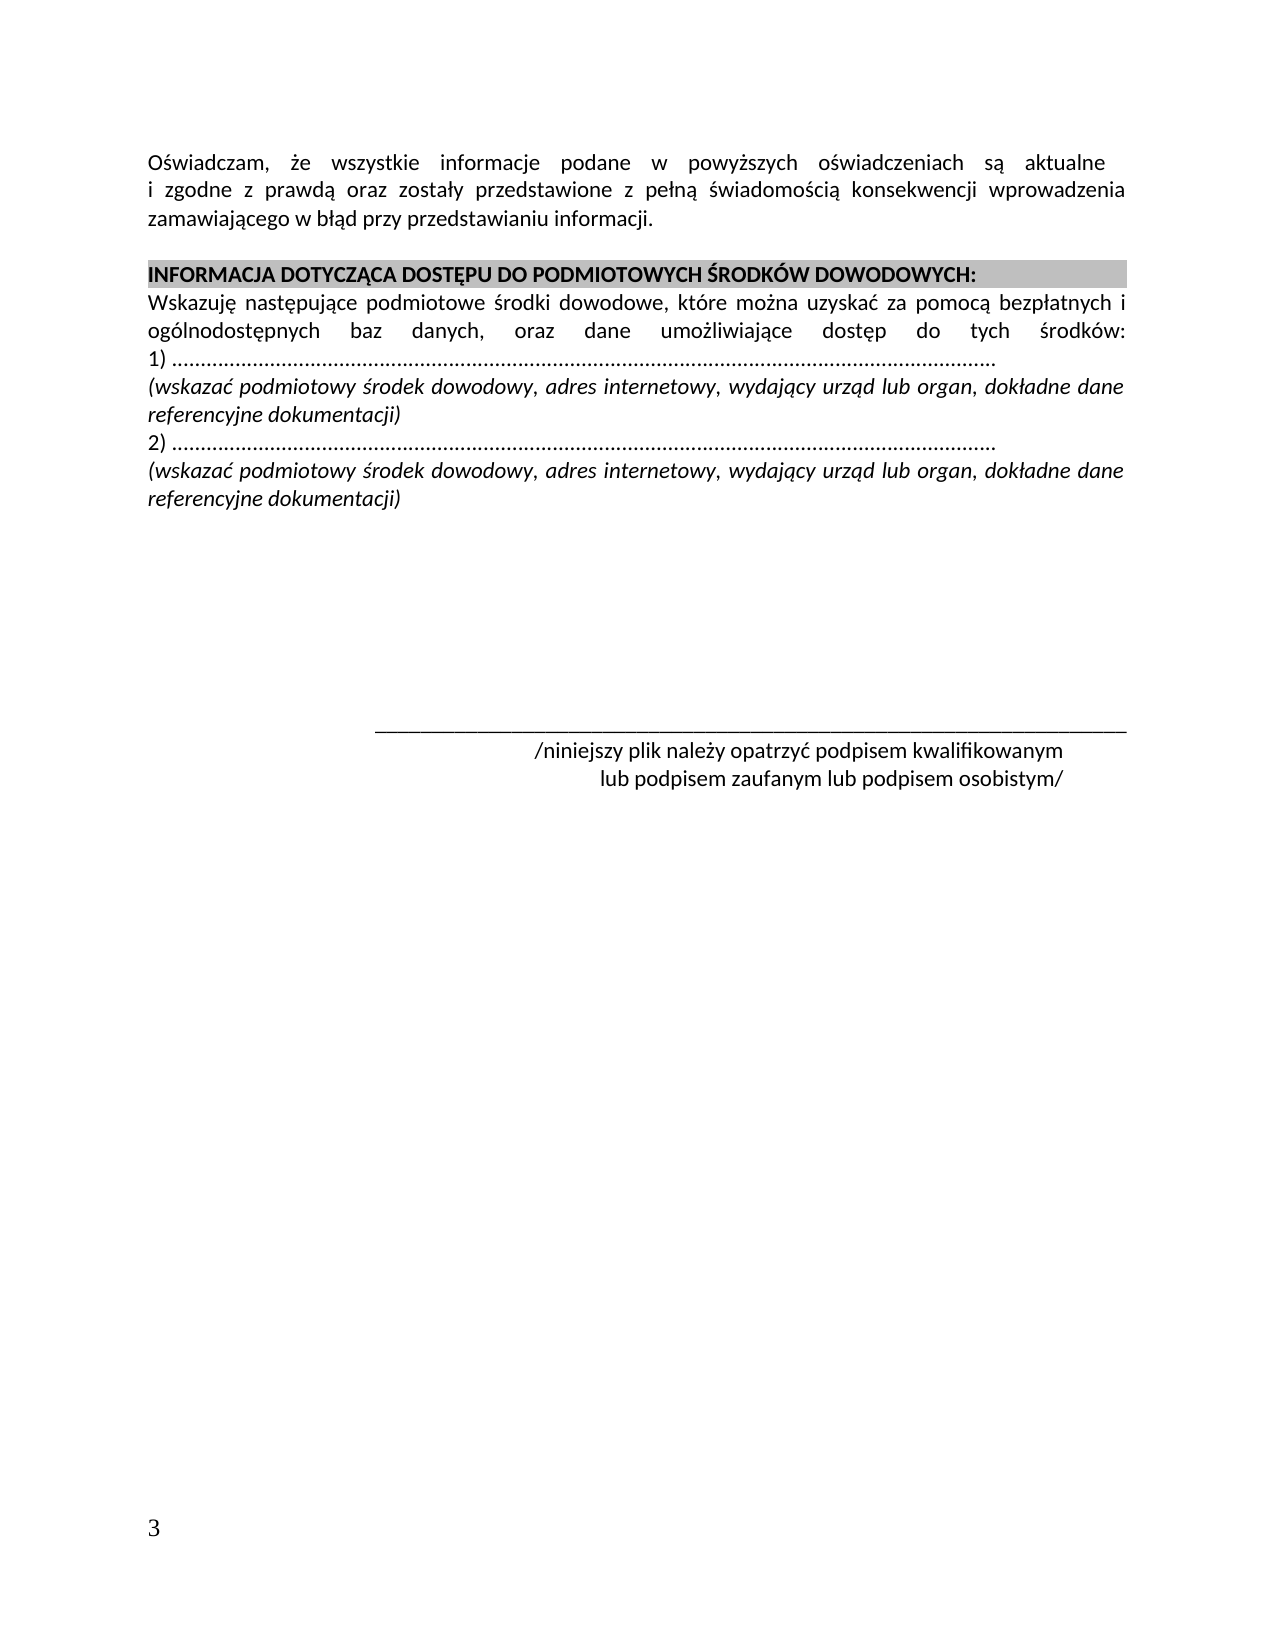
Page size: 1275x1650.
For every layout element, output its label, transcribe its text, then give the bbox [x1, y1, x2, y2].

text /niniejszy plik należy opatrzyć podpisem kwalifikowanym [148, 736, 1064, 764]
text 2) ............................................................................................................................................... [148, 428, 1127, 456]
text __________________________________________________________________ [148, 708, 1127, 736]
text Oświadczam, że wszystkie informacje podane w powyższych oświadczeniach są aktualne i zgodne z prawdą oraz zostały przedstawione z pełną świadomością konsekwencji wprowadzenia zamawiającego w błąd przy przedstawianiu informacji. [148, 148, 1127, 232]
text (wskazać podmiotowy środek dowodowy, adres internetowy, wydający urząd lub organ, dokładne dane referencyjne dokumentacji) [148, 456, 1127, 512]
text lub podpisem zaufanym lub podpisem osobistym/ [148, 764, 1064, 792]
text (wskazać podmiotowy środek dowodowy, adres internetowy, wydający urząd lub organ, dokładne dane referencyjne dokumentacji) [148, 372, 1127, 428]
text Wskazuję następujące podmiotowe środki dowodowe, które można uzyskać za pomocą bezpłatnych i ogólnodostępnych baz danych, oraz dane umożliwiające dostęp do tych środków: 1) ............................................................................................................................................... [148, 288, 1127, 372]
text INFORMACJA DOTYCZĄCA DOSTĘPU DO PODMIOTOWYCH ŚRODKÓW DOWODOWYCH: [148, 260, 1127, 288]
